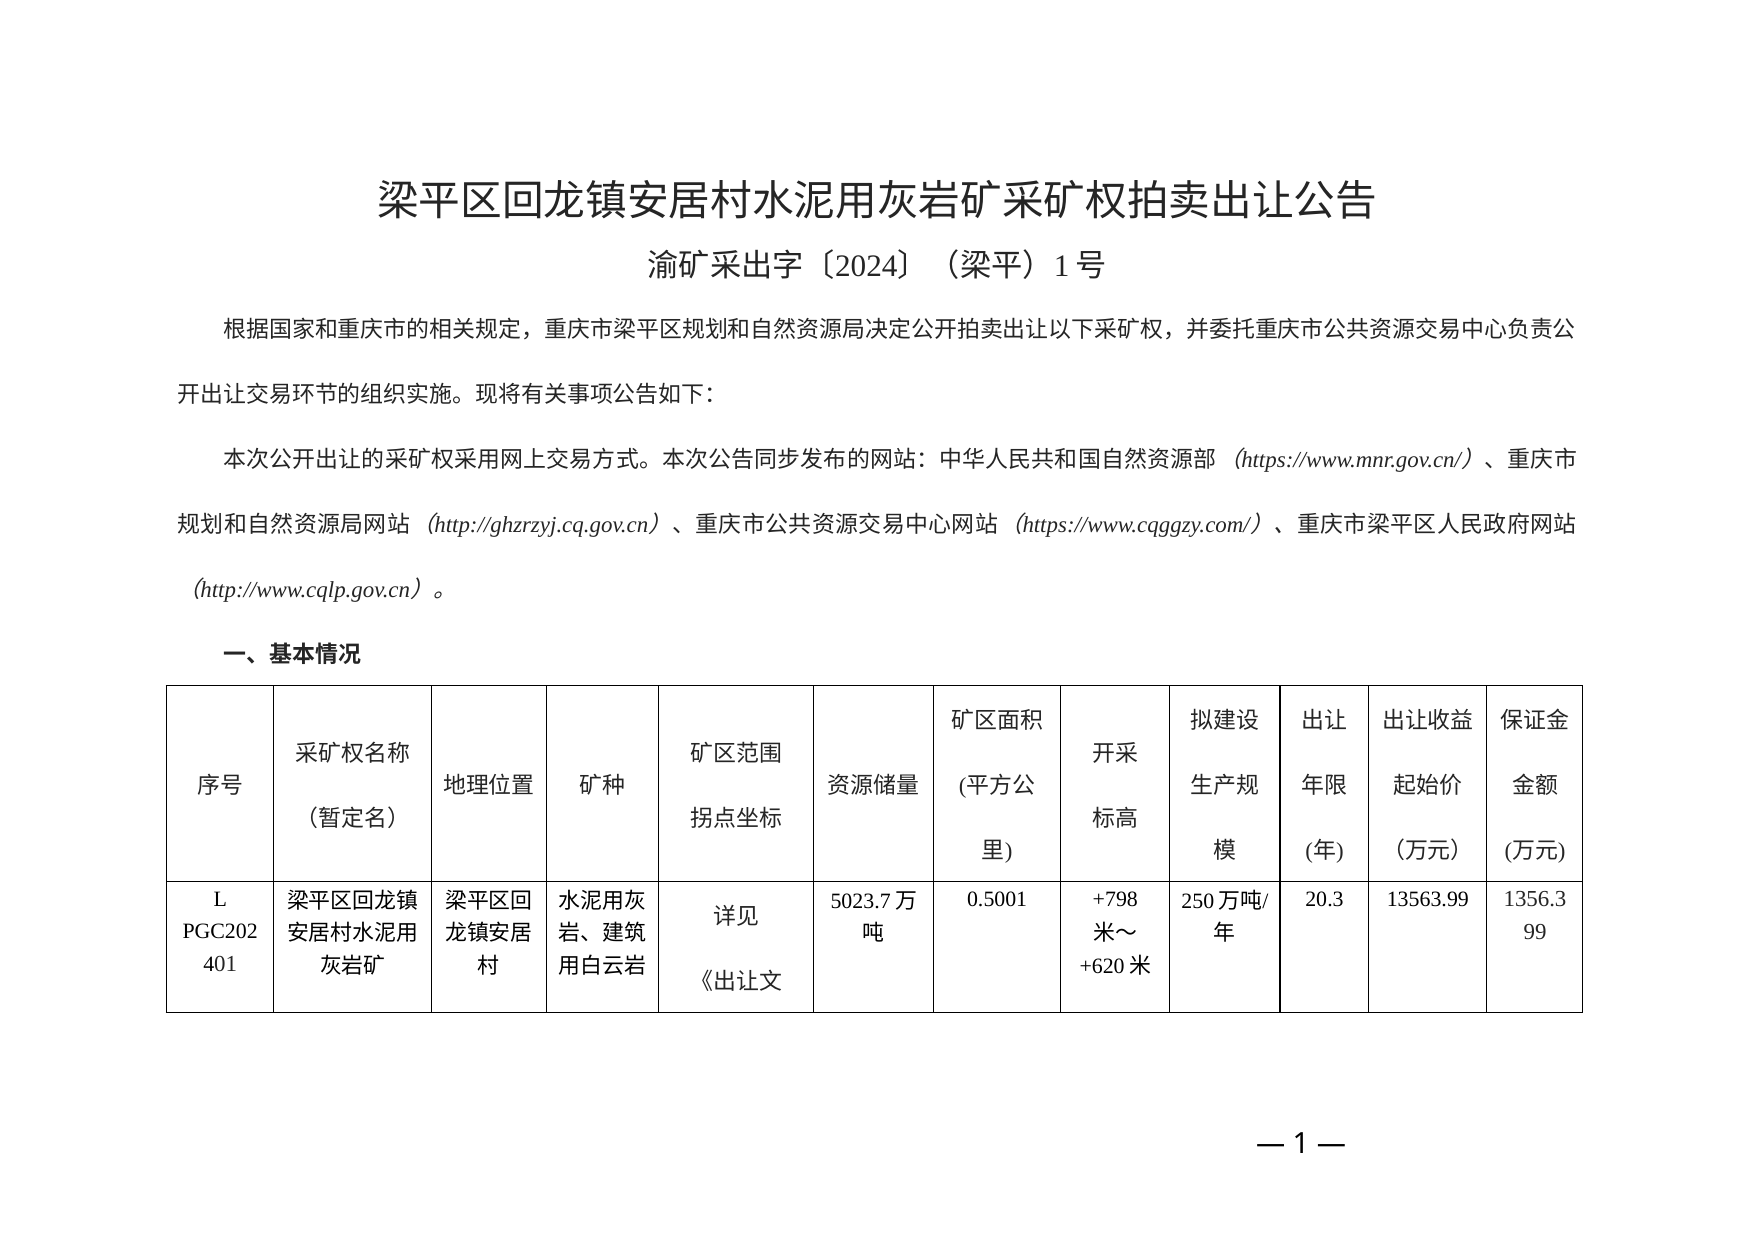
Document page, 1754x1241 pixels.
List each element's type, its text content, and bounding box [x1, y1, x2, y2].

table_cell 水泥用灰岩、建筑用白云岩 [547, 882, 658, 1012]
text 根据国家和重庆市的相关规定，重庆市梁平区规划和自然资源局决定公开拍卖出让以下采矿权，并委托重庆市公共资源交易中心负责公开出让交易环节的组织实施。现将有关事项公告如下： [177, 295, 1577, 425]
table_cell 0.5001 [934, 882, 1060, 1012]
table_cell 5023.7万吨 [814, 882, 933, 1012]
table_header 开采 标高 [1061, 686, 1169, 881]
table_header 拟建设生产规模 [1170, 686, 1279, 881]
table_header 矿种 [547, 686, 658, 881]
table_cell 1356.399 [1487, 882, 1582, 1012]
table_header 矿区面积 (平方公里) [934, 686, 1060, 881]
table_header 保证金金额 (万元) [1487, 686, 1582, 881]
table_cell 20.3 [1281, 882, 1368, 1012]
text 渝矿采出字〔2024〕（梁平）1号 [177, 230, 1577, 295]
table_header 出让收益起始价 （万元） [1369, 686, 1486, 881]
table_cell 详见 《出让文件》 [659, 882, 813, 1012]
text 一、基本情况 [177, 620, 1577, 685]
table_header 矿区范围 拐点坐标 [659, 686, 813, 881]
table_cell +798米～+620米 [1061, 882, 1169, 1012]
table_header 采矿权名称 （暂定名） [274, 686, 431, 881]
table_cell 13563.99 [1369, 882, 1486, 1012]
table_header 序号 [167, 686, 273, 881]
table_cell LPGC202401 [167, 882, 273, 1012]
text 本次公开出让的采矿权采用网上交易方式。本次公告同步发布的网站：中华人民共和国自然资源部（https://www.mnr.gov.cn/）、重庆市规划和自然资源局网站（http://ghzrzyj.cq.gov.cn）、重庆市公共资源交易中心网站（https://www.cqggzy.com/）、重庆市梁平区人民政府网站（http://www.cqlp.gov.cn）。 [177, 425, 1577, 620]
table_cell 梁平区回龙镇安居村 [432, 882, 546, 1012]
table_header 资源储量 [814, 686, 933, 881]
text 梁平区回龙镇安居村水泥用灰岩矿采矿权拍卖出让公告 [177, 165, 1577, 230]
table_header 出让年限(年) [1281, 686, 1368, 881]
table_cell 梁平区回龙镇安居村水泥用灰岩矿 [274, 882, 431, 1012]
table_header 地理位置 [432, 686, 546, 881]
table_cell 250万吨/年 [1170, 882, 1279, 1012]
